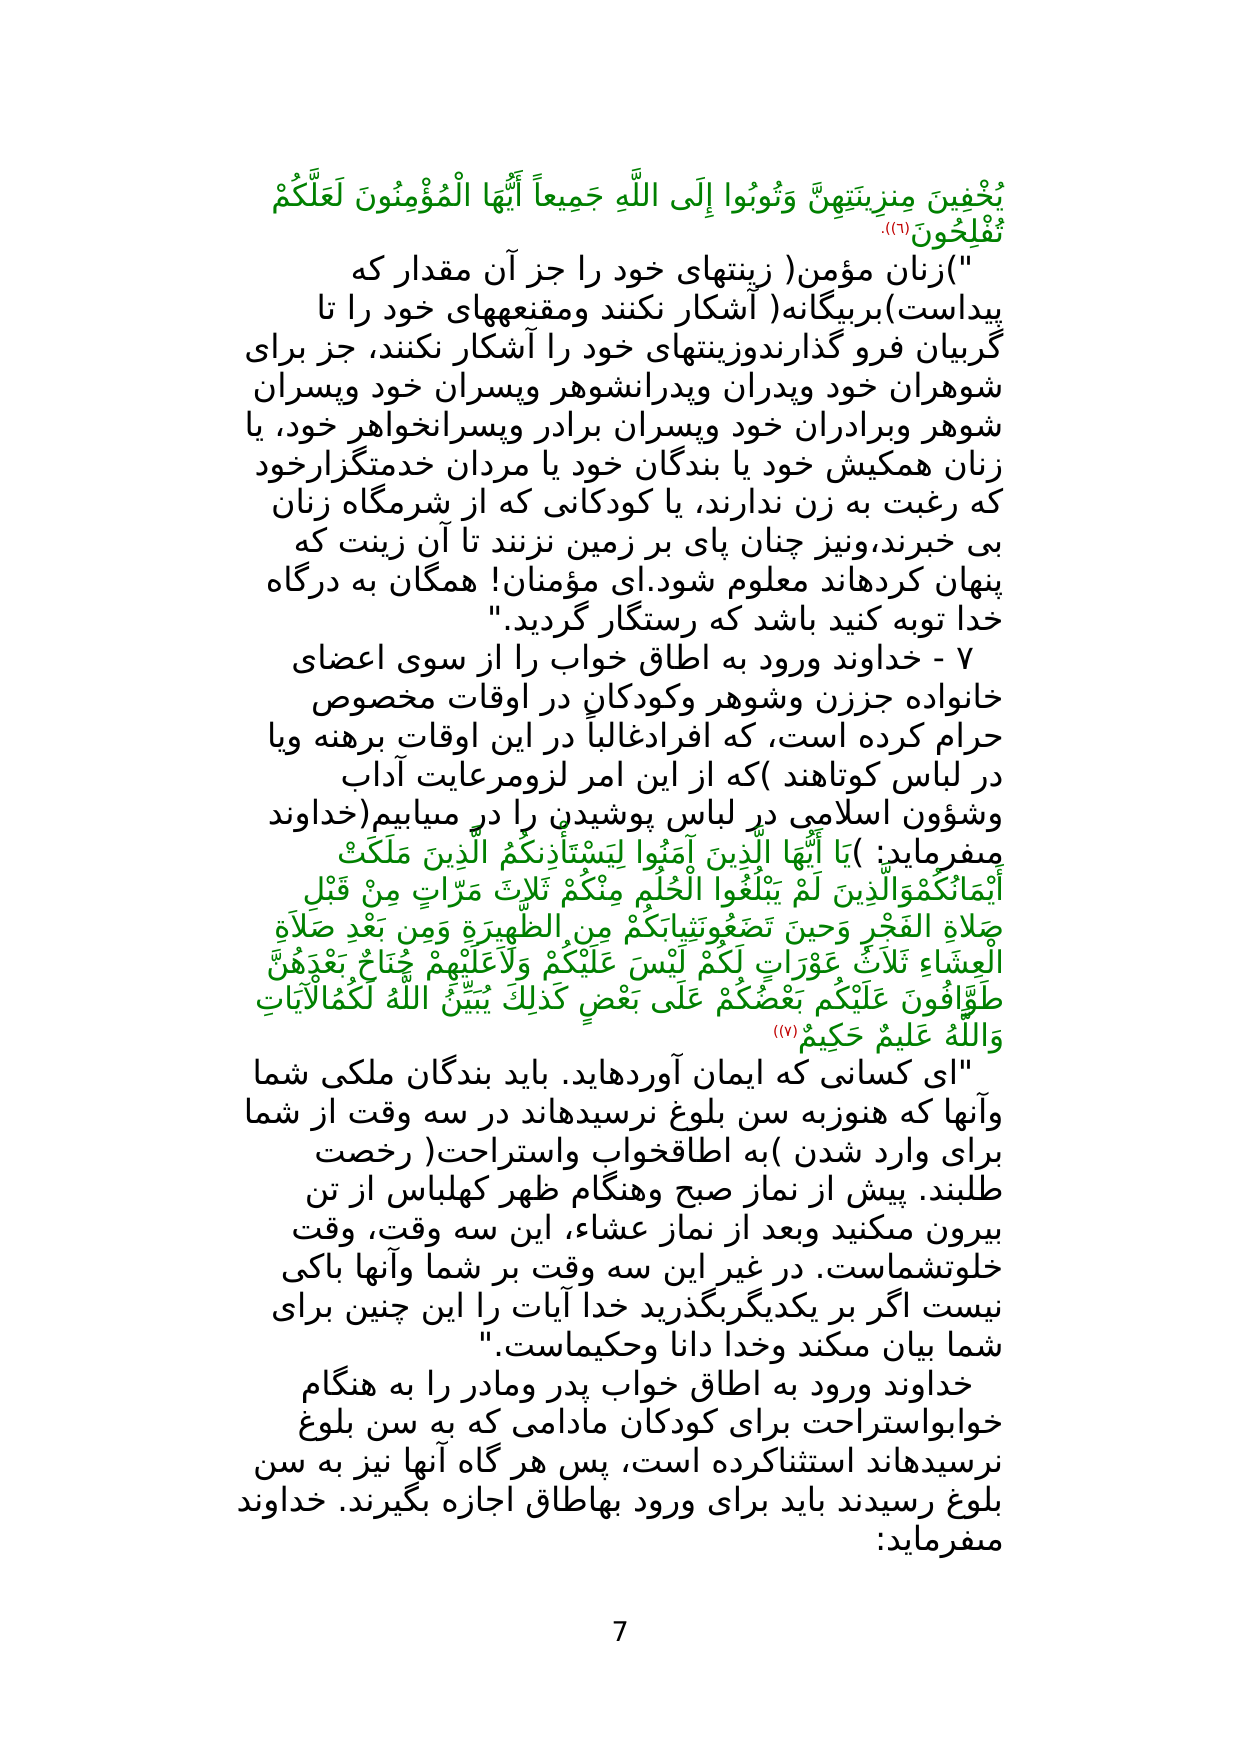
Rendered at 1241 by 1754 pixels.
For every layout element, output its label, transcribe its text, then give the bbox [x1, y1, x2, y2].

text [236, 177, 1004, 250]
text "اى كسانى كه ايمان آورده‏ايد. بايد بندگان ملكى شما وآنها كه هنوزبه سن بلوغ نرسيده‏اند در سه وقت از شما براى وارد شدن )به اطاق‏خواب واستراحت( رخصت طلبند. پيش از نماز صبح وهنگام ظهر كه‏لباس از تن بيرون مى‏كنيد وبعد از نماز عشاء، اين سه وقت، وقت خلوت‏شماست. در غير اين سه وقت بر شما وآنها باكى نيست اگر بر يكديگربگذريد خدا آيات را اين چنين براى شما بيان مى‏كند وخدا دانا وحكيم‏است." [236, 1053, 1004, 1364]
text خداوند ورود به اطاق خواب پدر ومادر را به هنگام خواب‏واستراحت براى كودكان مادامى كه به سن بلوغ نرسيده‏اند استثناكرده است، پس هر گاه آنها نيز به سن بلوغ رسيدند بايد براى ورود به‏اطاق اجازه بگيرند. خداوند مى‏فرمايد: [236, 1364, 1004, 1558]
text ")زنان مؤمن( زينتهاى خود را جز آن مقدار كه پيداست)بربيگانه( آشكار نكنند ومقنعه‏هاى خود را تا گربيان فرو گذارندوزينتهاى خود را آشكار نكنند، جز براى شوهران خود وپدران وپدران‏شوهر وپسران خود وپسران شوهر وبرادران خود وپسران برادر وپسران‏خواهر خود، يا زنان همكيش خود يا بندگان خود يا مردان خدمتگزارخود كه رغبت به زن ندارند، يا كودكانى كه از شرمگاه زنان بى خبرند،ونيز چنان پاى بر زمين نزنند تا آن زينت كه پنهان كرده‏اند معلوم شود.اى مؤمنان! همگان به درگاه خدا توبه كنيد باشد كه رستگار گرديد." [236, 250, 1004, 638]
text ٧ - خداوند ورود به اطاق خواب را از سوى اعضاى خانواده جززن وشوهر وكودكان در اوقات مخصوص حرام كرده است، كه افرادغالباً در اين اوقات برهنه ويا در لباس كوتاهند )كه از اين امر لزوم‏رعايت آداب وشؤون اسلامى در لباس پوشيدن را در مى‏يابيم(خداوند مى‏فرمايد: )يَا أَيُّهَا الَّذِينَ آمَنُوا لِيَسْتَأْذِنكُمُ الَّذِينَ مَلَكَتْ أَيْمَانُكُمْ‏وَالَّذِينَ لَمْ يَبْلُغُوا الْحُلُم مِنْكُمْ ثَلاثَ مَرّاتٍ مِنْ قَبْلِ صَلاةِ الفَجْرِ وَحينَ تَضَعُونَ‏ثِيابَكُمْ مِن الظَّهِيرَةِ وَمِن بَعْدِ صَلاَةِ الْعِشَاءِ ثَلاَثُ عَوْرَاتٍ لَكُمْ لَيْسَ عَلَيْكُمْ وَلاَعَلَيْهِمْ جُنَاحٌ بَعْدَهُنَّ طَوَّافُونَ عَلَيْكُم بَعْضُكُمْ عَلَى‏ بَعْضٍ كَذلِكَ يُبَيِّنُ اللَّهُ لَكُمُ‏الْآيَاتِ وَاللَّهُ عَليمٌ حَكِيمٌ(٧)) [236, 638, 1004, 1053]
